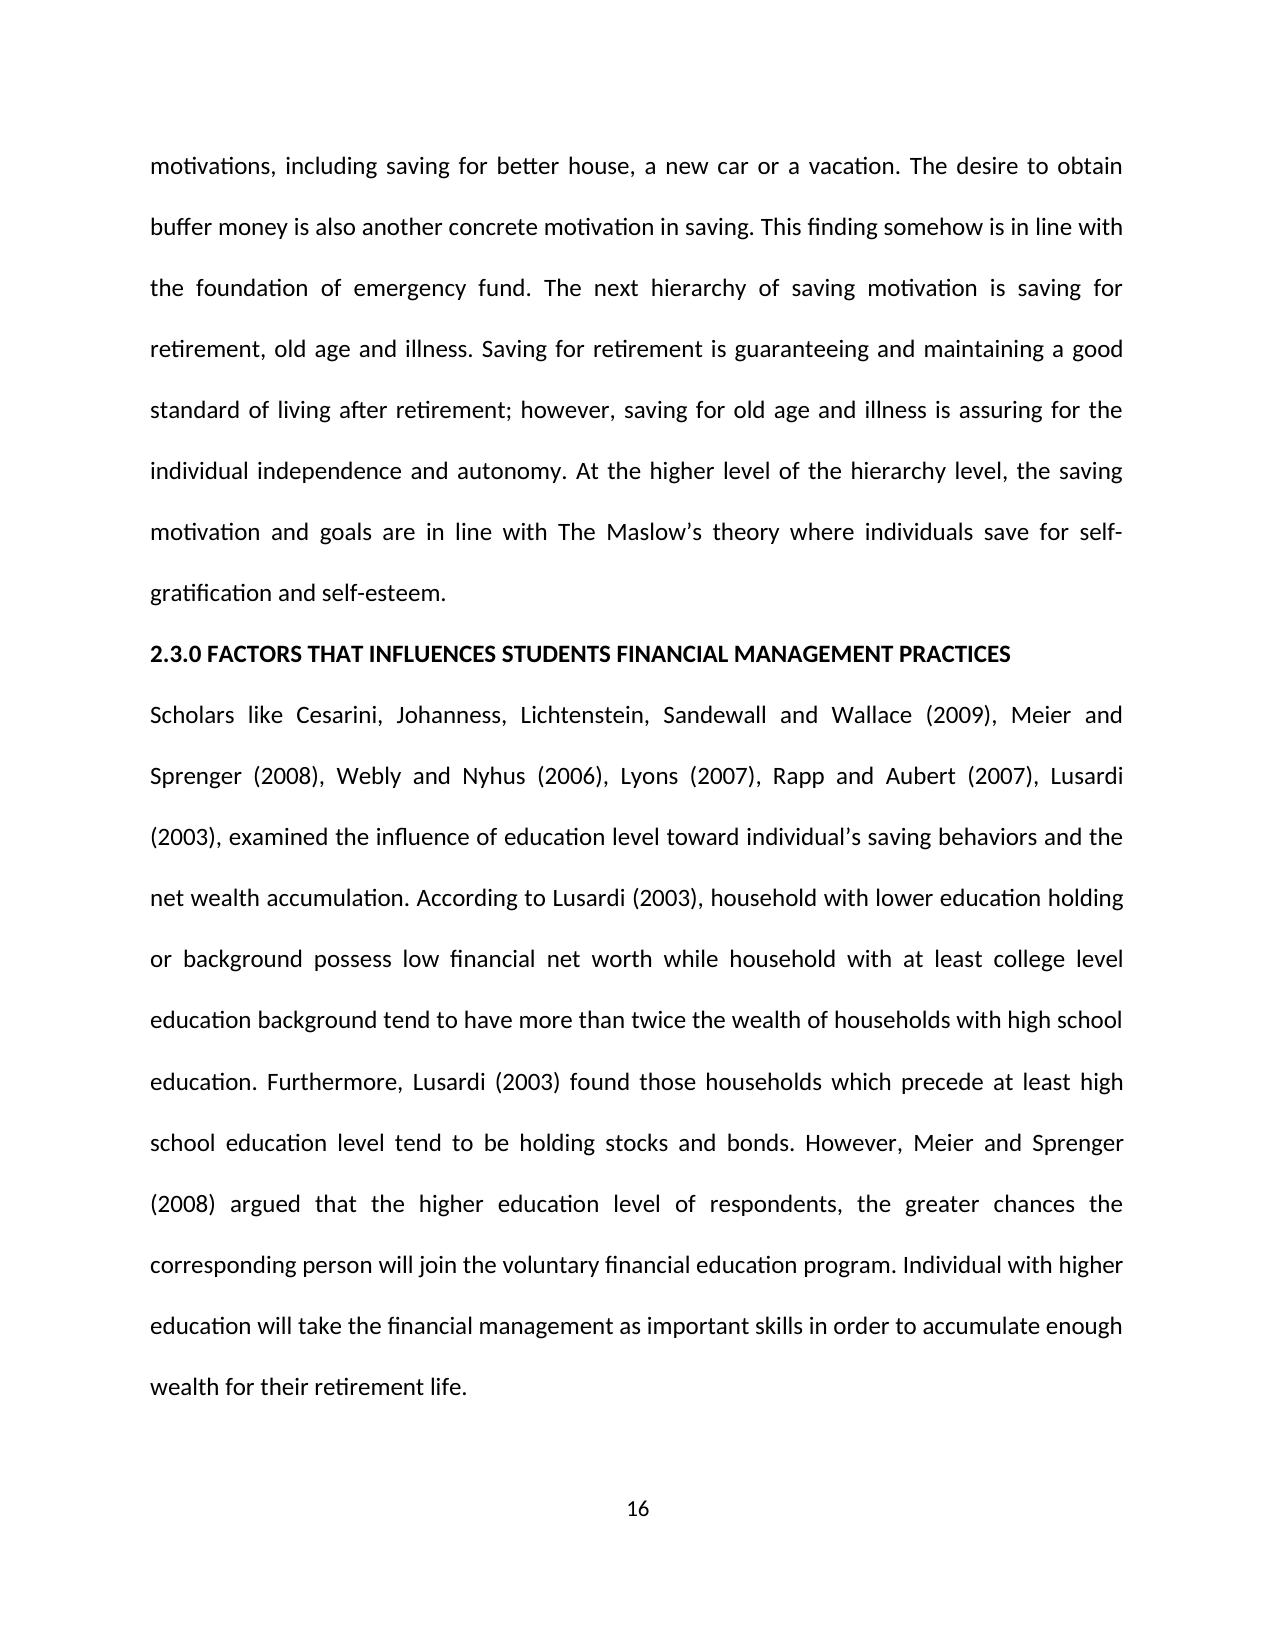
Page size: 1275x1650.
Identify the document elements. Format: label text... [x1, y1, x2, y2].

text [150, 150, 1125, 608]
text 2.3.0 FACTORS THAT INFLUENCES STUDENTS FINANCIAL MANAGEMENT PRACTICES [150, 638, 1125, 669]
text Scholars like Cesarini, Johanness, Lichtenstein, Sandewall and Wallace (2009), Meier and Sprenger (2008), Webly and Nyhus (2006), Lyons (2007), Rapp and Aubert (2007), Lusardi (2003), examined the influence of education level toward individual’s saving behaviors and the net wealth accumulation. According to Lusardi (2003), household with lower education holding or background possess low financial net worth while household with at least college level education background tend to have more than twice the wealth of households with high school education. Furthermore, Lusardi (2003) found those households which precede at least high school education level tend to be holding stocks and bonds. However, Meier and Sprenger (2008) argued that the higher education level of respondents, the greater chances the corresponding person will join the voluntary financial education program. Individual with higher education will take the financial management as important skills in order to accumulate enough wealth for their retirement life. [150, 699, 1125, 1401]
